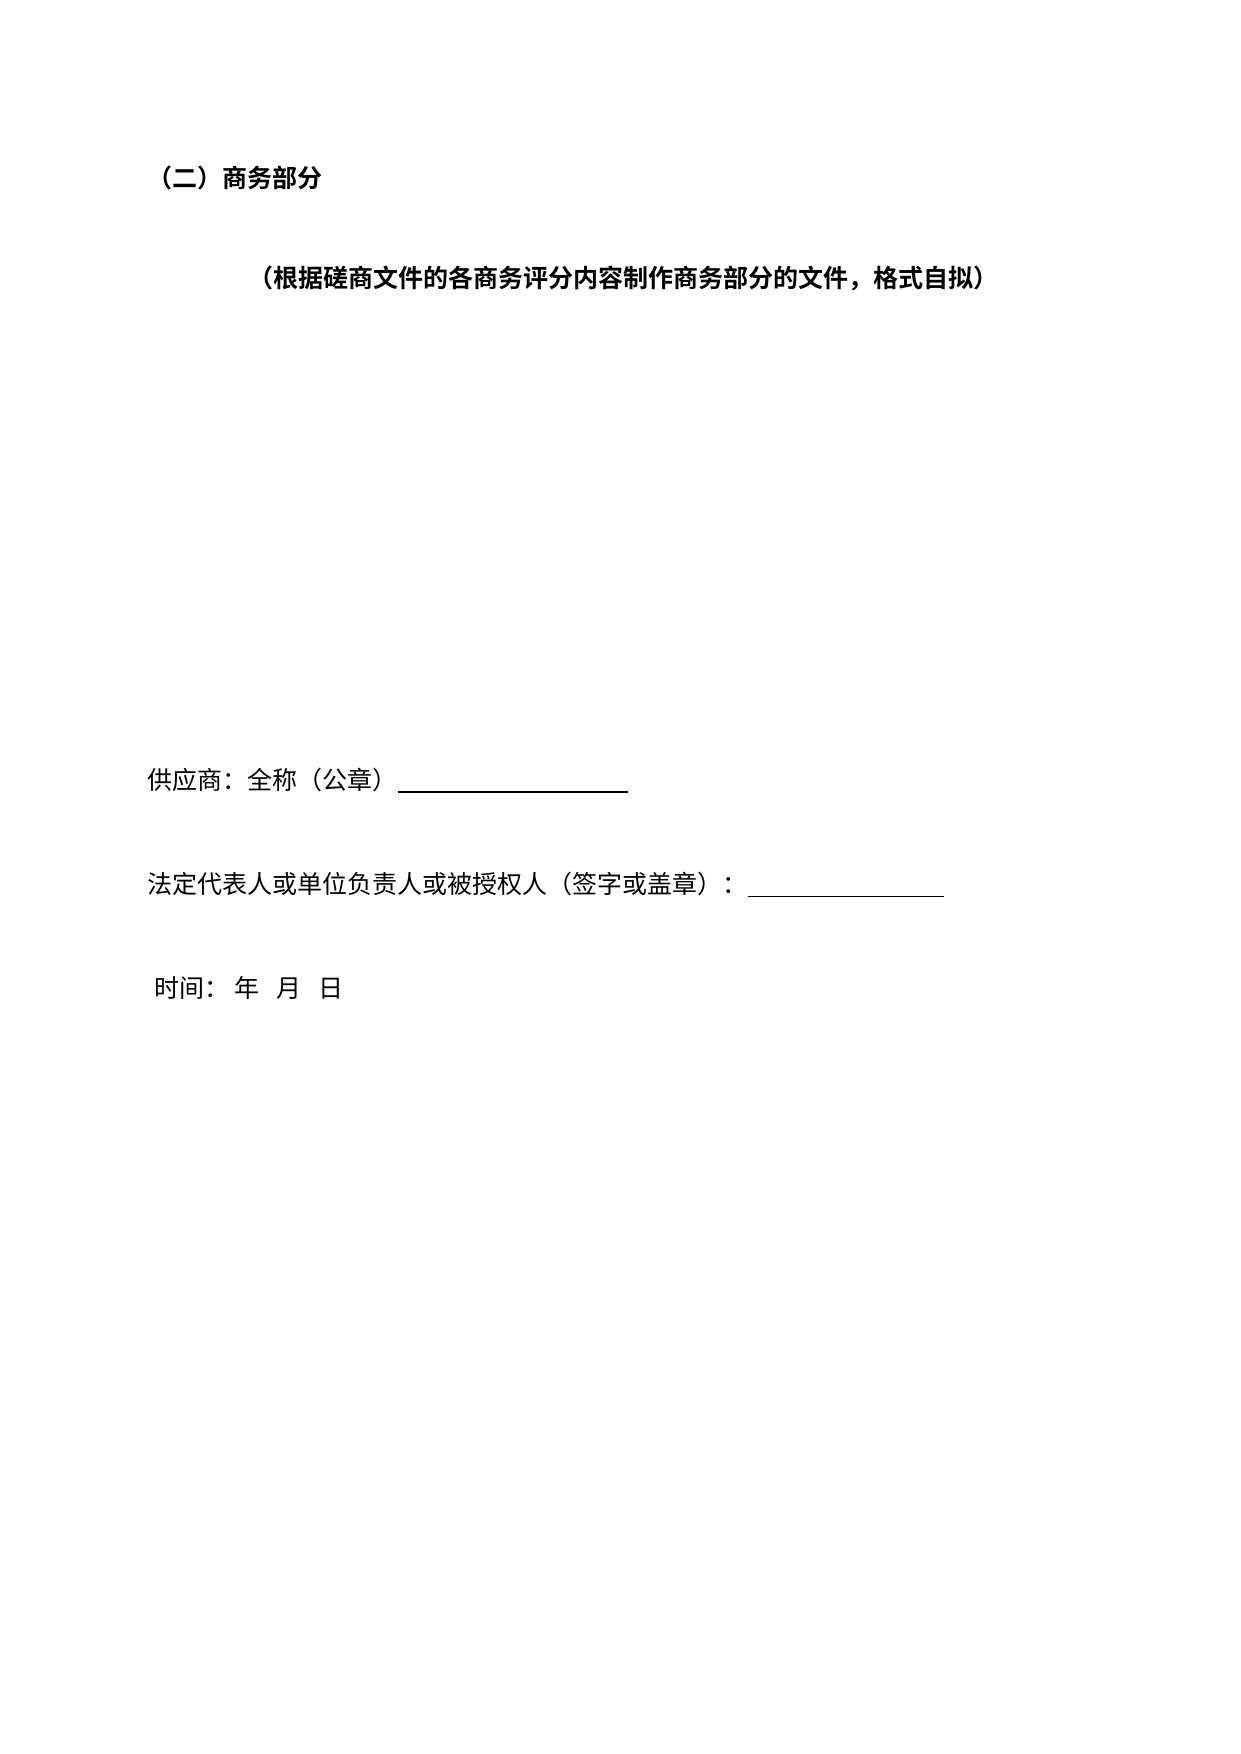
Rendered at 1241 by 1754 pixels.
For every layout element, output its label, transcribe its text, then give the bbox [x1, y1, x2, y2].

text （根据磋商文件的各商务评分内容制作商务部分的文件，格式自拟） [148, 248, 1092, 298]
text 法定代表人或单位负责人或被授权人（签字或盖章）： [148, 852, 1092, 904]
text （二）商务部分 [148, 148, 1092, 198]
text 供应商：全称（公章） [148, 748, 1092, 800]
text 时间： 年 月 日 [148, 956, 1092, 1008]
